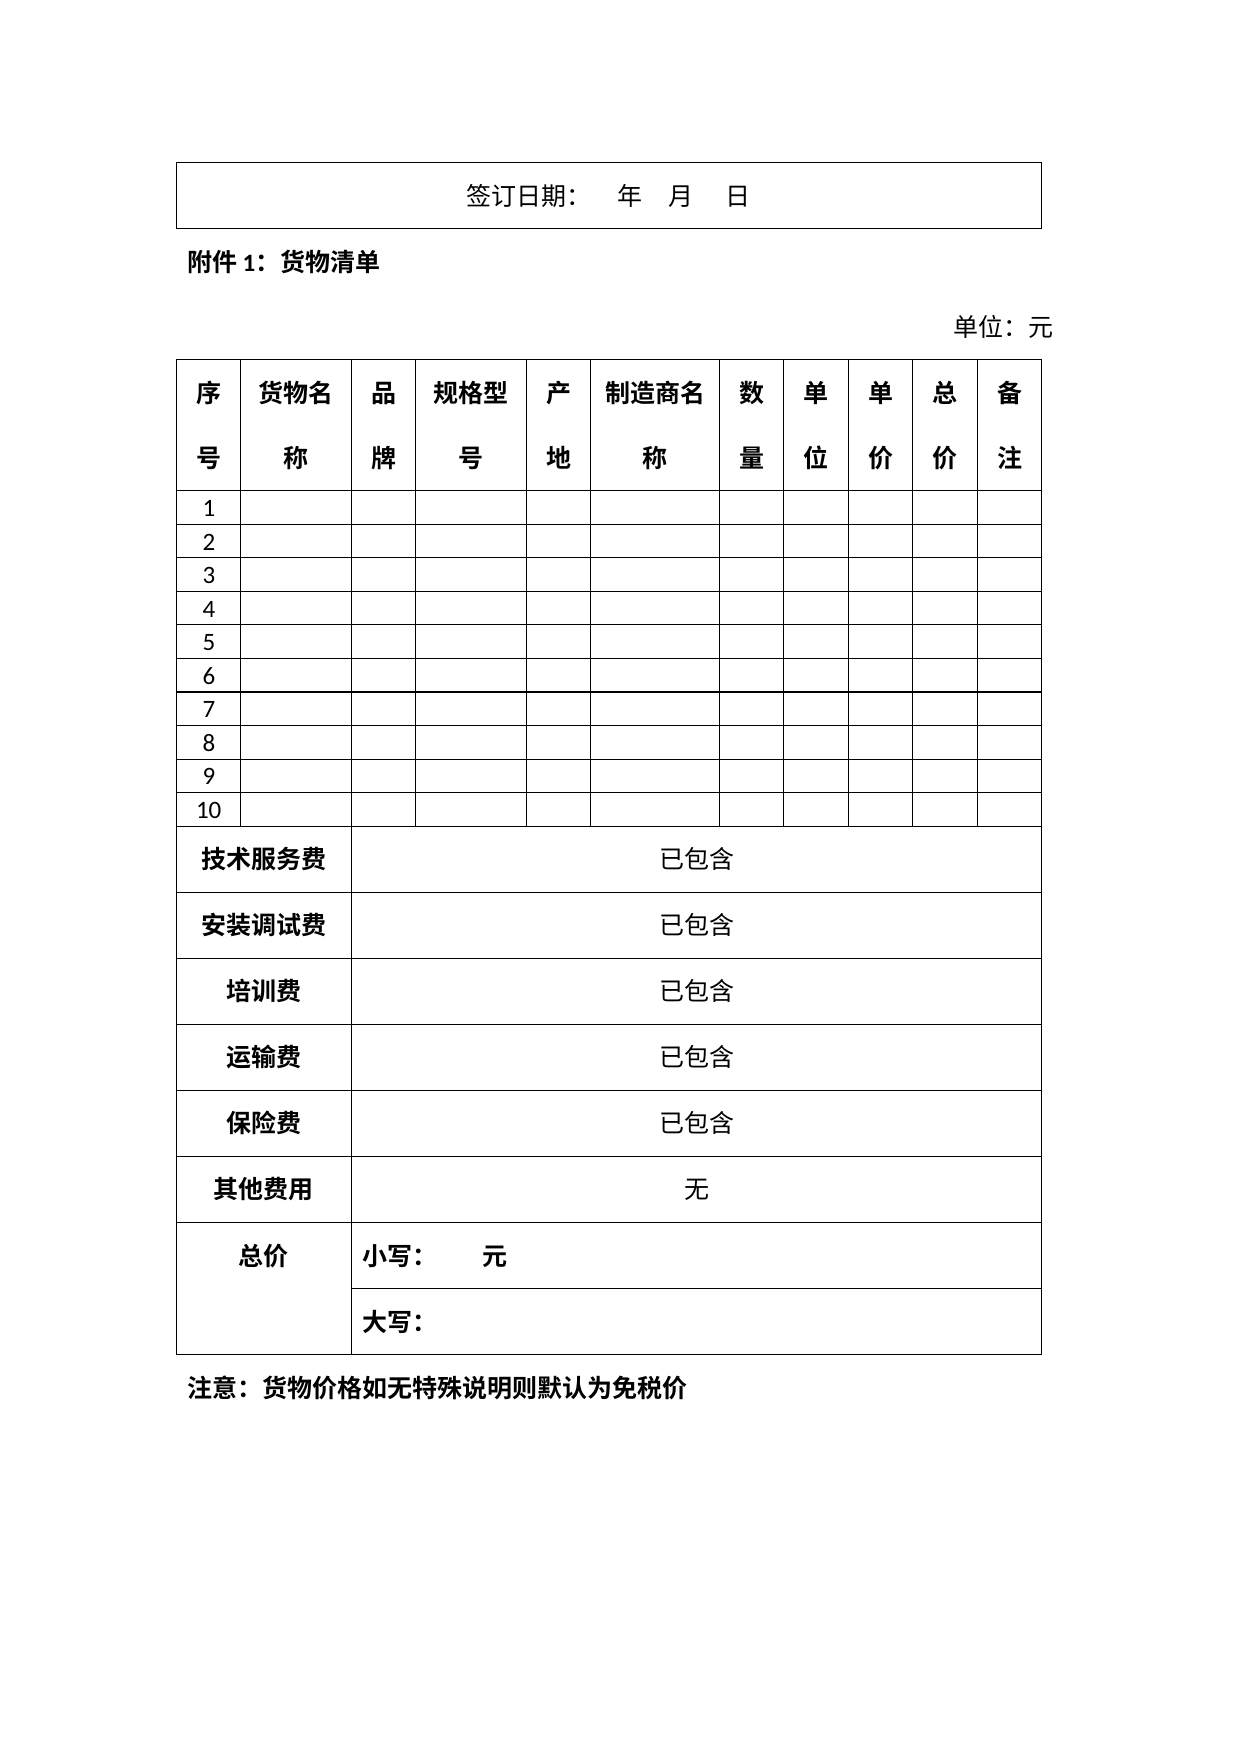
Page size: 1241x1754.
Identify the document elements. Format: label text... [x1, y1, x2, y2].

table_cell [784, 760, 848, 792]
table_cell [352, 592, 415, 624]
table_cell [527, 525, 590, 557]
table_cell [591, 659, 719, 691]
table_cell 无 [352, 1157, 1041, 1222]
table_cell [978, 793, 1041, 826]
table_cell [352, 525, 415, 557]
table_cell [784, 592, 848, 624]
table_cell 已包含 [352, 1025, 1041, 1090]
table_cell [978, 592, 1041, 624]
table_cell 2 [177, 525, 240, 557]
table_cell [241, 558, 351, 591]
table_cell [241, 491, 351, 524]
table_cell [849, 659, 912, 691]
table_cell [352, 693, 415, 725]
table_cell [416, 558, 526, 591]
table_header 序号 [177, 360, 240, 490]
table_cell [352, 625, 415, 658]
table_cell 已包含 [352, 1091, 1041, 1156]
table_header 备注 [978, 360, 1041, 490]
table_cell 大写： [352, 1289, 1041, 1354]
table_cell 9 [177, 760, 240, 792]
table_cell [784, 525, 848, 557]
table_cell [913, 659, 977, 691]
table_cell 5 [177, 625, 240, 658]
table_cell 6 [177, 659, 240, 691]
table_cell [241, 726, 351, 758]
table_cell 安装调试费 [177, 893, 351, 958]
table_cell 签订日期： 年 月 日 [177, 163, 1041, 228]
table_cell [978, 491, 1041, 524]
table_cell [913, 726, 977, 758]
table_cell 技术服务费 [177, 827, 351, 892]
table_cell [849, 491, 912, 524]
table_cell [720, 558, 783, 591]
table_cell [849, 558, 912, 591]
table_header 数量 [720, 360, 783, 490]
table_cell 1 [177, 491, 240, 524]
table_cell 4 [177, 592, 240, 624]
table_cell [978, 625, 1041, 658]
table_cell [591, 625, 719, 658]
table_cell [416, 525, 526, 557]
table_cell 10 [177, 793, 240, 826]
table_cell [913, 793, 977, 826]
table_cell [849, 793, 912, 826]
table_cell [527, 558, 590, 591]
table_cell [416, 625, 526, 658]
table_cell [352, 659, 415, 691]
table_cell [784, 558, 848, 591]
table_cell [784, 625, 848, 658]
table_cell 已包含 [352, 893, 1041, 958]
table_cell [913, 491, 977, 524]
table_cell [241, 525, 351, 557]
table_cell [784, 491, 848, 524]
table_header 规格型号 [416, 360, 526, 490]
table_cell [352, 726, 415, 758]
table_cell [784, 793, 848, 826]
table_cell [978, 558, 1041, 591]
table_cell 运输费 [177, 1025, 351, 1090]
table_cell [527, 659, 590, 691]
table_cell 总价 [177, 1223, 351, 1354]
table_cell [720, 525, 783, 557]
table_cell [849, 625, 912, 658]
text 注意：货物价格如无特殊说明则默认为免税价 [187, 1355, 1053, 1420]
table_cell [849, 525, 912, 557]
table_cell [978, 760, 1041, 792]
table_header 货物名称 [241, 360, 351, 490]
table_cell [241, 760, 351, 792]
table_cell [527, 726, 590, 758]
table_cell [527, 491, 590, 524]
table_cell [978, 525, 1041, 557]
table_cell [591, 491, 719, 524]
table_cell [527, 760, 590, 792]
table_cell [416, 793, 526, 826]
table_cell [913, 592, 977, 624]
table_cell [978, 693, 1041, 725]
table_cell 培训费 [177, 959, 351, 1024]
table_cell [913, 558, 977, 591]
table_cell [978, 726, 1041, 758]
table_cell [720, 592, 783, 624]
table_cell 7 [177, 693, 240, 725]
table_cell 已包含 [352, 827, 1041, 892]
table_cell [241, 592, 351, 624]
table_header 单价 [849, 360, 912, 490]
table_cell [720, 659, 783, 691]
table_cell [720, 726, 783, 758]
table_cell [352, 558, 415, 591]
table_cell 3 [177, 558, 240, 591]
table_header 单位 [784, 360, 848, 490]
table_cell [416, 693, 526, 725]
table_cell [720, 760, 783, 792]
table_cell [527, 625, 590, 658]
table_cell [849, 726, 912, 758]
table_header 品牌 [352, 360, 415, 490]
table_cell 小写： 元 [352, 1223, 1041, 1288]
table_cell [591, 592, 719, 624]
table_cell [849, 760, 912, 792]
table_cell [591, 525, 719, 557]
table_cell 保险费 [177, 1091, 351, 1156]
table_cell [784, 726, 848, 758]
text 单位：元 [239, 294, 1053, 359]
text 附件1：货物清单 [187, 229, 1053, 294]
table_cell [591, 726, 719, 758]
table_cell [241, 693, 351, 725]
table_header 产地 [527, 360, 590, 490]
table_cell [241, 625, 351, 658]
table_cell [352, 793, 415, 826]
table_cell [978, 659, 1041, 691]
table_cell [416, 726, 526, 758]
table_cell [913, 525, 977, 557]
table_header 制造商名称 [591, 360, 719, 490]
table_cell 已包含 [352, 959, 1041, 1024]
table_cell [720, 793, 783, 826]
table_cell [241, 659, 351, 691]
table_cell [241, 793, 351, 826]
table_cell 其他费用 [177, 1157, 351, 1222]
table_cell 8 [177, 726, 240, 758]
table_cell [720, 693, 783, 725]
table_cell [527, 592, 590, 624]
table_cell [720, 491, 783, 524]
table_header 总价 [913, 360, 977, 490]
table_cell [527, 693, 590, 725]
table_cell [352, 760, 415, 792]
table_cell [591, 558, 719, 591]
table_cell [849, 592, 912, 624]
table_cell [416, 760, 526, 792]
table_cell [913, 625, 977, 658]
table_cell [352, 491, 415, 524]
table_cell [416, 491, 526, 524]
table_cell [416, 592, 526, 624]
table_cell [591, 793, 719, 826]
table_cell [591, 693, 719, 725]
table_cell [913, 760, 977, 792]
table_cell [720, 625, 783, 658]
table_cell [591, 760, 719, 792]
table_cell [913, 693, 977, 725]
table_cell [849, 693, 912, 725]
table_cell [784, 659, 848, 691]
table_cell [416, 659, 526, 691]
table_cell [527, 793, 590, 826]
table_cell [784, 693, 848, 725]
